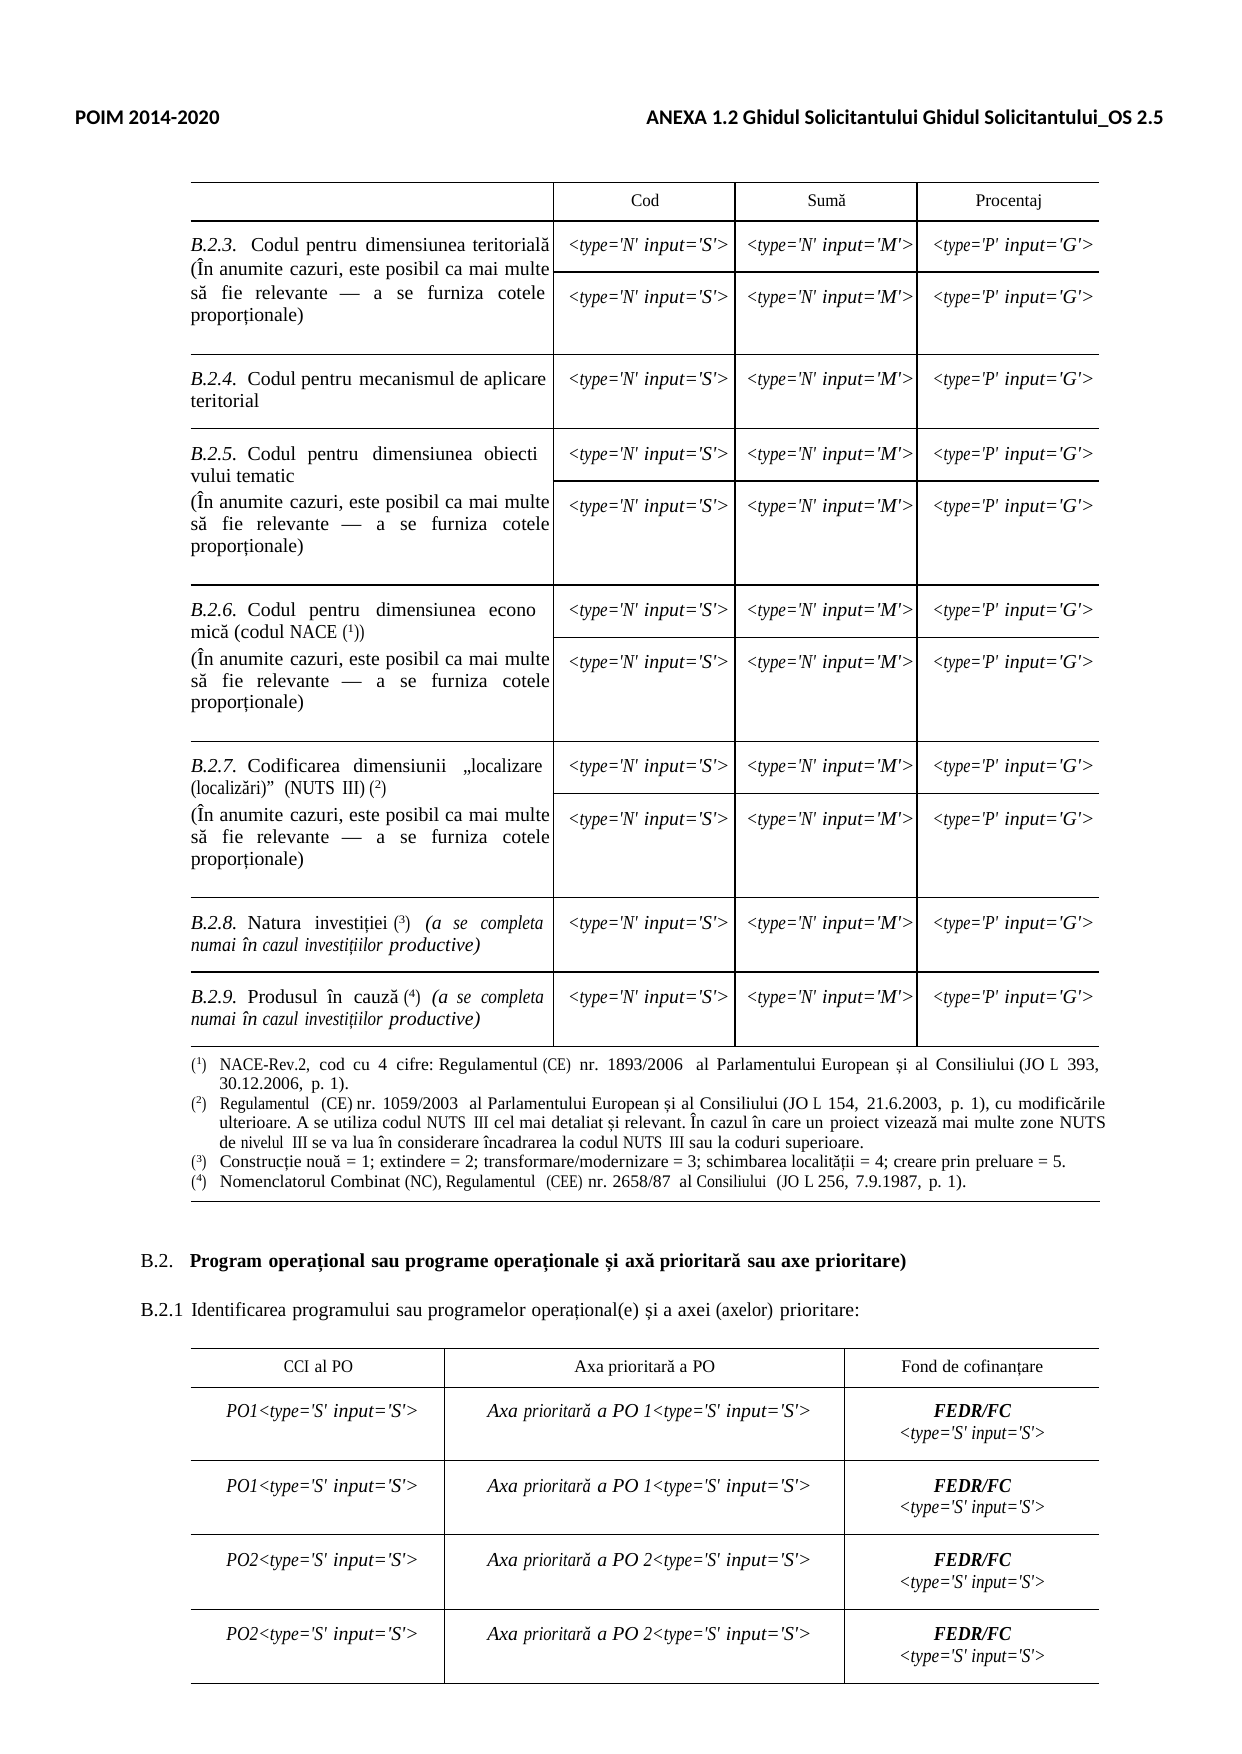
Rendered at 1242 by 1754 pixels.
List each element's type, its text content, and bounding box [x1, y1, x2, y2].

text (1) NACE-Rev.2, cod cu 4 cifre: Regulamentul (CE) nr. 1893/2006 al Parlamentului European și al Consiliului (JO L 393, [191, 1053, 1169, 1074]
table_cell <type='N' input='M'> [736, 742, 916, 793]
table_cell B.2.7. Codificarea dimensiunii „localizare (localizări)” (NUTS III) (2) (În anumite cazuri, este posibil ca mai multe să fie relevante — a se furniza cotele proporționale) [191, 742, 553, 897]
table_header Cod [554, 183, 734, 220]
table_cell <type='N' input='M'> [736, 794, 916, 897]
table_cell <type='N' input='S'> [554, 973, 734, 1046]
text B.2. Program operațional sau programe operaționale și axă prioritară sau axe prioritare) [140, 1249, 1169, 1272]
table_cell <type='P' input='G'> [918, 898, 1099, 971]
table_header Fond de cofinanțare [845, 1349, 1099, 1387]
table_cell <type='N' input='M'> [736, 273, 916, 353]
table_cell PO2<type='S' input='S'> [191, 1610, 444, 1683]
table_cell <type='N' input='M'> [736, 429, 916, 480]
table_cell PO2<type='S' input='S'> [191, 1535, 444, 1609]
table_cell <type='N' input='S'> [554, 898, 734, 971]
table_cell PO1<type='S' input='S'> [191, 1461, 444, 1534]
table_cell B.2.8. Natura investiției (3) (a se completa numai în cazul investițiilor productive) [191, 898, 553, 971]
table_cell <type='P' input='G'> [918, 742, 1099, 793]
text 30.12.2006, p. 1). [219, 1074, 1169, 1093]
table_cell <type='N' input='M'> [736, 586, 916, 637]
table_cell <type='P' input='G'> [918, 482, 1099, 584]
table_cell <type='N' input='S'> [554, 222, 734, 271]
table_cell <type='N' input='S'> [554, 638, 734, 741]
table_cell <type='N' input='S'> [554, 355, 734, 428]
table_cell <type='P' input='G'> [918, 794, 1099, 897]
table_cell FEDR/FC <type='S' input='S'> [845, 1388, 1099, 1460]
text B.2.1 Identificarea programului sau programelor operațional(e) și a axei (axelor) prioritare: [140, 1297, 1169, 1320]
table_cell FEDR/FC <type='S' input='S'> [845, 1610, 1099, 1683]
table_cell FEDR/FC <type='S' input='S'> [845, 1461, 1099, 1534]
table_cell B.2.9. Produsul în cauză (4) (a se completa numai în cazul investițiilor productive) [191, 973, 553, 1046]
table_cell <type='P' input='G'> [918, 355, 1099, 428]
table_cell <type='N' input='M'> [736, 898, 916, 971]
table_cell <type='N' input='M'> [736, 482, 916, 584]
table_cell <type='N' input='M'> [736, 638, 916, 741]
table_cell Axa prioritară a PO 2<type='S' input='S'> [445, 1535, 844, 1609]
table_cell Axa prioritară a PO 1<type='S' input='S'> [445, 1388, 844, 1460]
text (2) Regulamentul (CE) nr. 1059/2003 al Parlamentului European și al Consiliului (JO L 154, 21.6.2003, p. 1), cu modificările ulterioare. A se utiliza codul NUTS III cel mai detaliat și relevant. În cazul în care un proiect vizează mai multe zone NUTS [191, 1093, 1106, 1133]
table_cell B.2.4. Codul pentru mecanismul de aplicare teritorial [191, 355, 553, 428]
table_cell <type='N' input='S'> [554, 586, 734, 637]
table_cell Axa prioritară a PO 1<type='S' input='S'> [445, 1461, 844, 1534]
table_header Sumă [736, 183, 916, 220]
table_cell <type='N' input='S'> [554, 482, 734, 584]
table_cell <type='P' input='G'> [918, 638, 1099, 741]
table_cell FEDR/FC <type='S' input='S'> [845, 1535, 1099, 1609]
table_header Procentaj [918, 183, 1099, 220]
table_cell <type='P' input='G'> [918, 973, 1099, 1046]
table_header Axa prioritară a PO [445, 1349, 844, 1387]
table_cell <type='P' input='G'> [918, 222, 1099, 271]
table_cell <type='N' input='S'> [554, 742, 734, 793]
table_cell <type='N' input='S'> [554, 794, 734, 897]
table_cell <type='N' input='S'> [554, 429, 734, 480]
table_cell B.2.5. Codul pentru dimensiunea obiecti­ vului tematic (În anumite cazuri, este posibil ca mai multe să fie relevante — a se furniza cotele proporționale) [191, 429, 553, 584]
table_cell B.2.3. Codul pentru dimensiunea teritorială (În anumite cazuri, este posibil ca mai multe să fie relevante — a se furniza cotele proporționale) [191, 222, 553, 353]
table_cell <type='N' input='S'> [554, 273, 734, 353]
table_cell <type='N' input='M'> [736, 973, 916, 1046]
text (3) Construcție nouă = 1; extindere = 2; transformare/modernizare = 3; schimbarea localității = 4; creare prin preluare = 5. [191, 1152, 1169, 1172]
text (4) Nomenclatorul Combinat (NC), Regulamentul (CEE) nr. 2658/87 al Consiliului (JO L 256, 7.9.1987, p. 1). [191, 1172, 1169, 1191]
table_cell B.2.6. Codul pentru dimensiunea econo­ mică (codul NACE (1)) (În anumite cazuri, este posibil ca mai multe să fie relevante — a se furniza cotele proporționale) [191, 586, 553, 741]
table_cell Axa prioritară a PO 2<type='S' input='S'> [445, 1610, 844, 1683]
table_cell PO1<type='S' input='S'> [191, 1388, 444, 1460]
text de nivelul III se va lua în considerare încadrarea la codul NUTS III sau la coduri superioare. [219, 1133, 1169, 1152]
table_cell <type='P' input='G'> [918, 586, 1099, 637]
table_cell <type='N' input='M'> [736, 355, 916, 428]
table_header CCI al PO [191, 1349, 444, 1387]
table_cell <type='P' input='G'> [918, 429, 1099, 480]
table_cell <type='P' input='G'> [918, 273, 1099, 353]
table_cell <type='N' input='M'> [736, 222, 916, 271]
table_header [191, 183, 553, 220]
